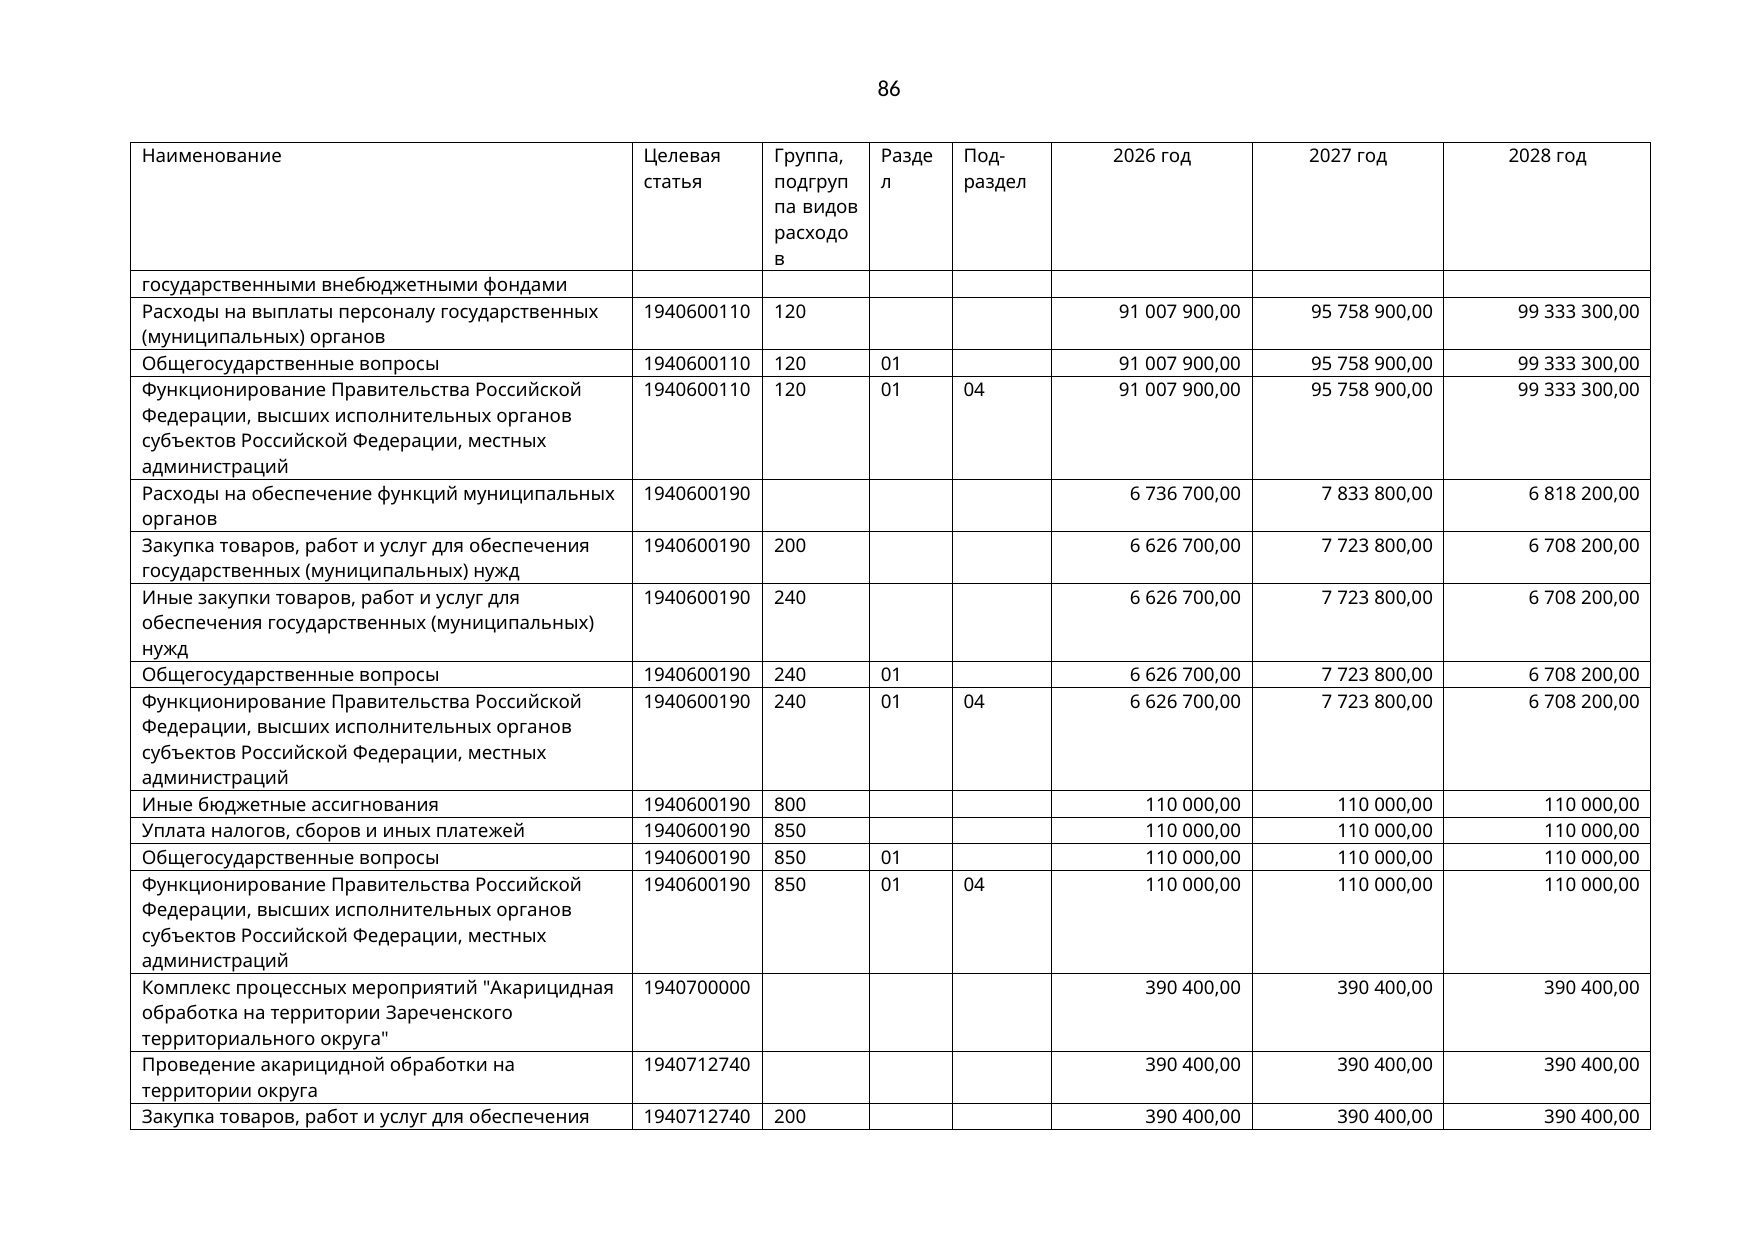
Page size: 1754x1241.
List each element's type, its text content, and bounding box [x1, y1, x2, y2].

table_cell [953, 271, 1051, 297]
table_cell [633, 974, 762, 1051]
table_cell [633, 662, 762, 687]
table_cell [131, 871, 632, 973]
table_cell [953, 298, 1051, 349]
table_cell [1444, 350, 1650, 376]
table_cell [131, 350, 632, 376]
table_header Целевая статья [633, 143, 762, 270]
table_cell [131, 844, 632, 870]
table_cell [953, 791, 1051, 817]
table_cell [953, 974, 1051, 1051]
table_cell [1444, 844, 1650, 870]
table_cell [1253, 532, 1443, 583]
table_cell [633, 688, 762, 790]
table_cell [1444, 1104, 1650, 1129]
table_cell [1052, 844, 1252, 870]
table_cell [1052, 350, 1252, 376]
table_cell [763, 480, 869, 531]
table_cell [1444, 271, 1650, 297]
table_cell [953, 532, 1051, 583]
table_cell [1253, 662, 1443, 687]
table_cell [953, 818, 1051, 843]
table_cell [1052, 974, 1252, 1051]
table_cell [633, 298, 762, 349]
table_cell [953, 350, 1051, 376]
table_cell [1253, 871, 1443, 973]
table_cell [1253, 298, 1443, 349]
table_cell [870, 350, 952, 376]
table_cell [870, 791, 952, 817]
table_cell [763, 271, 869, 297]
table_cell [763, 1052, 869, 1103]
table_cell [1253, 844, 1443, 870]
table_header 2026 год [1052, 143, 1252, 270]
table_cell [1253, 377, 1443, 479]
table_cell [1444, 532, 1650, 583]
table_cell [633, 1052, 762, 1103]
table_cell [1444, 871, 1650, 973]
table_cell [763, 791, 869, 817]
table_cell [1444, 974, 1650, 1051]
table_header Группа, подгруппа видов расходов [763, 143, 869, 270]
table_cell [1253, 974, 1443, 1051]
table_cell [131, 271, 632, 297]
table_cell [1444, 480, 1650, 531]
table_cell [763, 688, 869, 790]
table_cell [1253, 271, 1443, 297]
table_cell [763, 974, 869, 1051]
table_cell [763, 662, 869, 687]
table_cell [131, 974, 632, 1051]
table_header Под-раздел [953, 143, 1051, 270]
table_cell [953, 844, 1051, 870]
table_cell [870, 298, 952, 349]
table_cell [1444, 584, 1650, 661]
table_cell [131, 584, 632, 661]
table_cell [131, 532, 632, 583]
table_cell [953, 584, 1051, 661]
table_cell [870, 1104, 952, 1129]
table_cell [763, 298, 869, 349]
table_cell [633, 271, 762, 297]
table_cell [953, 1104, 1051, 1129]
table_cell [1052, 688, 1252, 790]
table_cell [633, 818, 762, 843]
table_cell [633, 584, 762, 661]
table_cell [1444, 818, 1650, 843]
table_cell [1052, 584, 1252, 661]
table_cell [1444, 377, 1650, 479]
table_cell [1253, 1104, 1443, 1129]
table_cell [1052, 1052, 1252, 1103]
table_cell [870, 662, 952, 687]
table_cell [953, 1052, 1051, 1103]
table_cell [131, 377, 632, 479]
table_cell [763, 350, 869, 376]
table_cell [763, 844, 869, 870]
table_header Раздел [870, 143, 952, 270]
table_header Наименование [131, 143, 632, 270]
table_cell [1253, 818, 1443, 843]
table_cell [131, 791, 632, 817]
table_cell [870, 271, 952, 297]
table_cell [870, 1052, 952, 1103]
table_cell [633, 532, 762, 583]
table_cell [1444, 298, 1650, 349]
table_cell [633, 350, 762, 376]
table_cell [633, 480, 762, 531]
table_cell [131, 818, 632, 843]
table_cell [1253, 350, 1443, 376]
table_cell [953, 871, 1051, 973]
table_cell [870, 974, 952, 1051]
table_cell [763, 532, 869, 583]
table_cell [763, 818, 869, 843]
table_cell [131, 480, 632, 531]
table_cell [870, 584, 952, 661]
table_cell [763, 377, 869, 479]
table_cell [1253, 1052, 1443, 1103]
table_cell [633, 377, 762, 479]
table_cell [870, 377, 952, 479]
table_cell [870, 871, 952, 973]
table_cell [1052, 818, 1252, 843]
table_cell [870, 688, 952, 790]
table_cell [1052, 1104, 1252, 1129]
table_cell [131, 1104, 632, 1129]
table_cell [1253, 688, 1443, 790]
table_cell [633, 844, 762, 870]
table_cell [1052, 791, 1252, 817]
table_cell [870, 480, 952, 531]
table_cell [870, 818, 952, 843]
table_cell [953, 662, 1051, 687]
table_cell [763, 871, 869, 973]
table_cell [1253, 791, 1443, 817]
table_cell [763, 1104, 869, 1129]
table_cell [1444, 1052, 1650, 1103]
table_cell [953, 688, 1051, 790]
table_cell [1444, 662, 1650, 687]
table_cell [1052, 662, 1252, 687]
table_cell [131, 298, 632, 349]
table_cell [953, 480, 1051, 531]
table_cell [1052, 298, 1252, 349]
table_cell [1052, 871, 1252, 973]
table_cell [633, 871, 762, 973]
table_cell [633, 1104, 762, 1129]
table_header 2028 год [1444, 143, 1650, 270]
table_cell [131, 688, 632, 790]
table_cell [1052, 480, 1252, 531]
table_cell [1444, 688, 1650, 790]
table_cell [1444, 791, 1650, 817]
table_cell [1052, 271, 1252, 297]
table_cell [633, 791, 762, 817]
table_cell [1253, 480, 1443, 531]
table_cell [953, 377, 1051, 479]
table_header 2027 год [1253, 143, 1443, 270]
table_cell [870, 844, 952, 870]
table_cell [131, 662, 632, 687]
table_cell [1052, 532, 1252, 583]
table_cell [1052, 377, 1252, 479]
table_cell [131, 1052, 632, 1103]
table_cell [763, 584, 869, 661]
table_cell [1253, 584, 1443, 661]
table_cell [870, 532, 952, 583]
